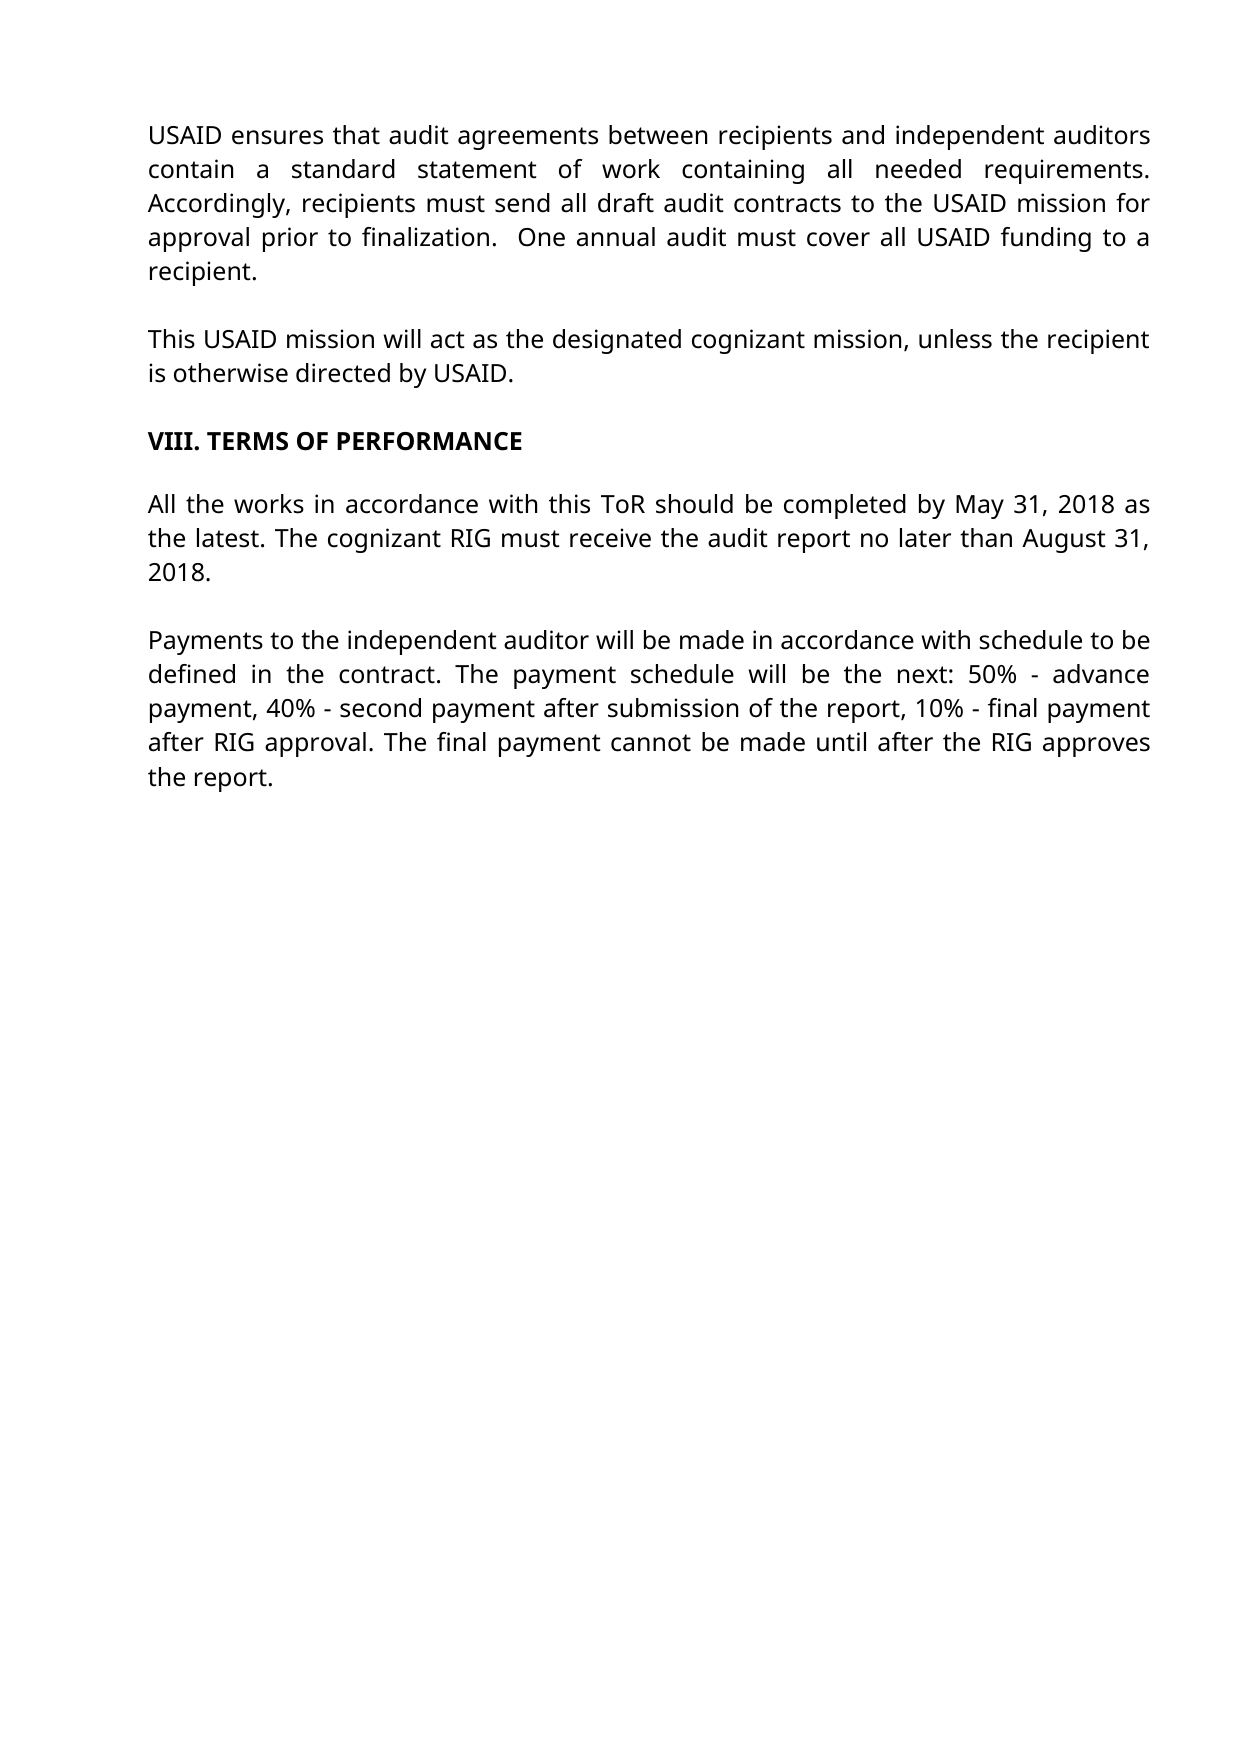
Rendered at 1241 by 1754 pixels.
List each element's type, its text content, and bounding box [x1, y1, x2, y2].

text All the works in accordance with this ToR should be completed by May 31, 2018 as the latest. The cognizant RIG must receive the audit report no later than August 31, 2018. [148, 487, 1152, 589]
text USAID ensures that audit agreements between recipients and independent auditors contain a standard statement of work containing all needed requirements. Accordingly, recipients must send all draft audit contracts to the USAID mission for approval prior to finalization. One annual audit must cover all USAID funding to a recipient. [148, 117, 1152, 288]
text Payments to the independent auditor will be made in accordance with schedule to be defined in the contract. The payment schedule will be the next: 50% - advance payment, 40% - second payment after submission of the report, 10% - final payment after RIG approval. The final payment cannot be made until after the RIG approves the report. [148, 623, 1152, 793]
text This USAID mission will act as the designated cognizant mission, unless the recipient is otherwise directed by USAID. [148, 322, 1152, 390]
text VIII. TERMS OF PERFORMANCE [148, 424, 1152, 458]
